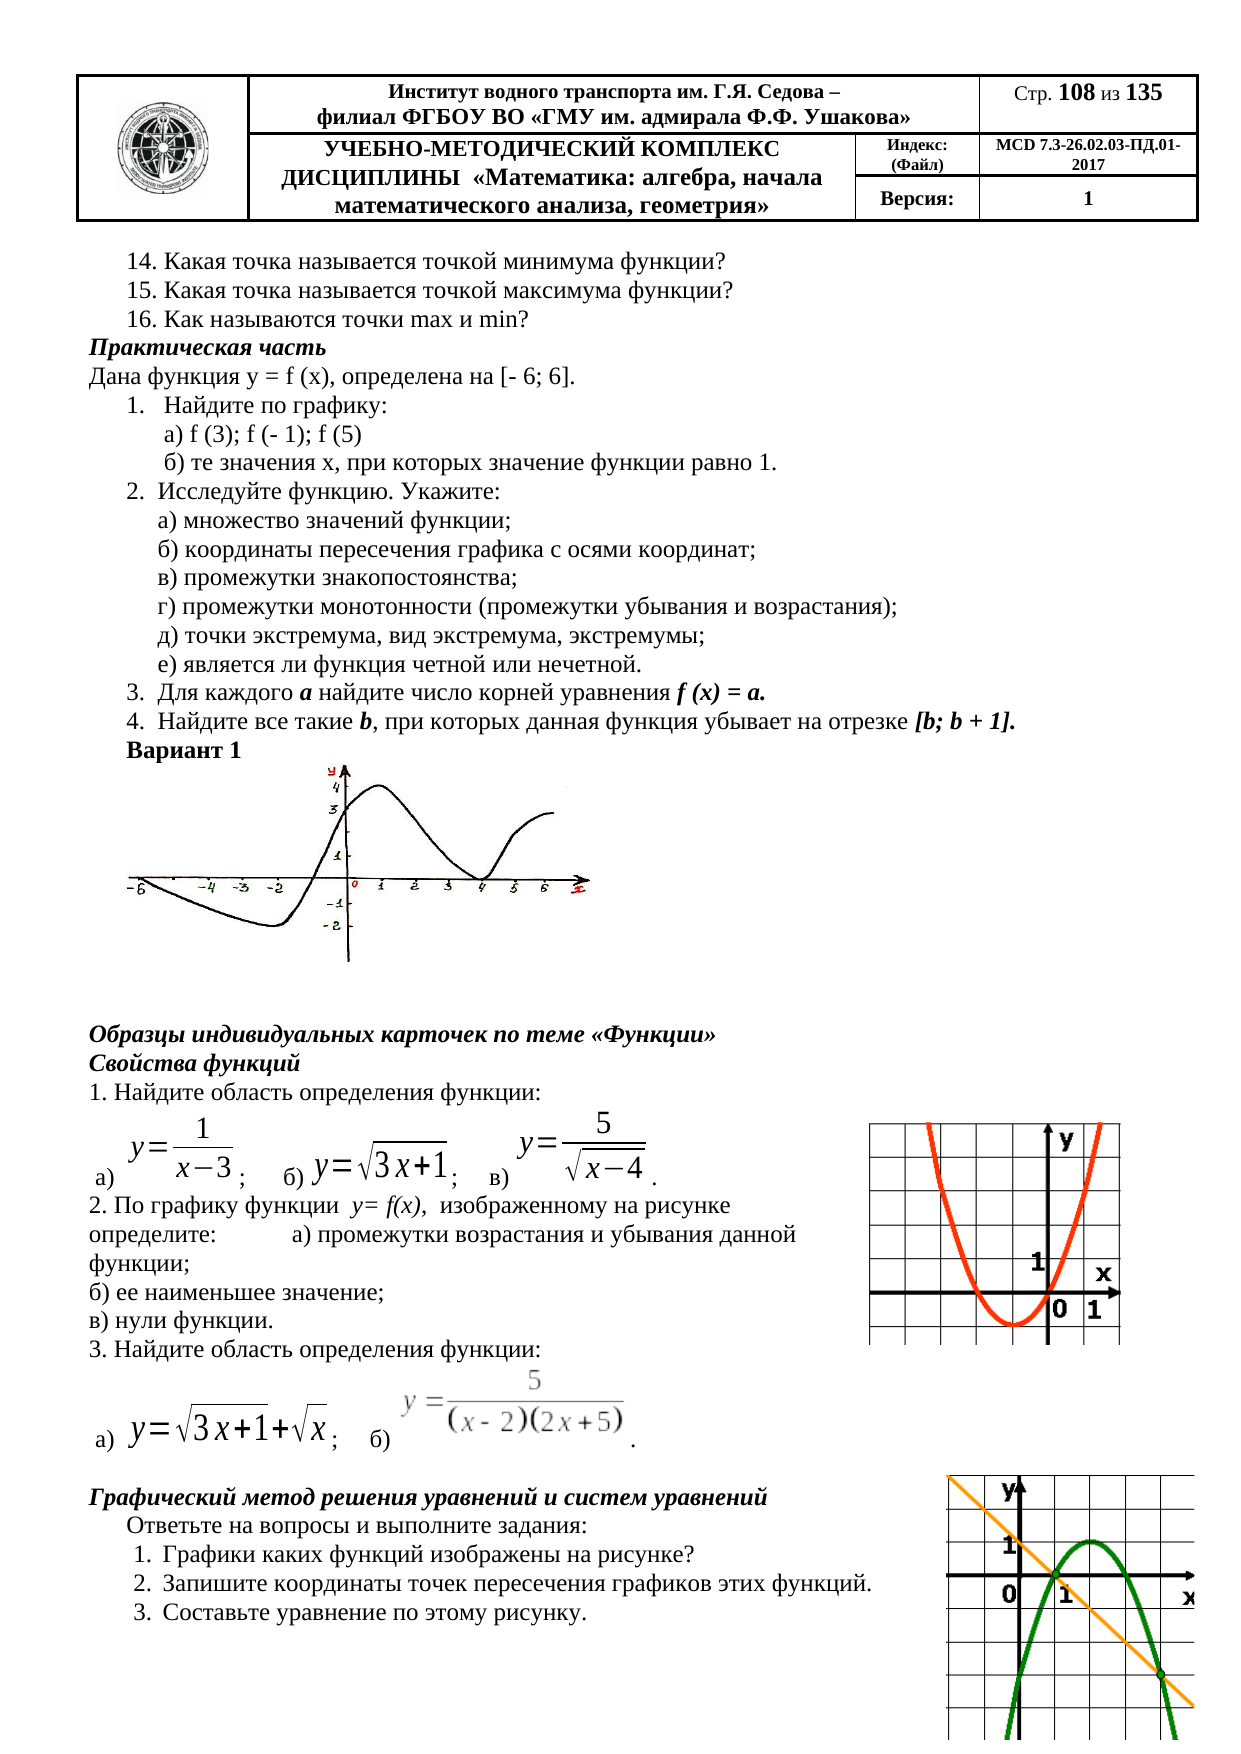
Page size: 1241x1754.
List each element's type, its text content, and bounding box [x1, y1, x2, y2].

text г) промежутки монотонности (промежутки убывания и возрастания); [126, 591, 1152, 620]
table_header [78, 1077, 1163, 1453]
text 4. Найдите все такие b, при которых данная функция убывает на отрезке [b; b + 1]. [126, 706, 1152, 735]
list Какая точка называется точкой максимума функции? [126, 275, 1152, 304]
text д) точки экстремума, вид экстремума, экстремумы; [126, 620, 1152, 649]
text Практическая часть [89, 332, 1152, 361]
list Найдите по графику: [126, 390, 1152, 419]
list Графики каких функций изображены на рисунке? [133, 1539, 946, 1568]
text а) f (3); f (- 1); f (5) [164, 419, 1152, 447]
text Дана функция y = f (x), определена на [- 6; 6]. [89, 361, 1152, 390]
text б) координаты пересечения графика с осями координат; [126, 534, 1152, 562]
list Как называются точки max и min? [126, 304, 1152, 332]
picture [126, 763, 591, 962]
text Свойства функций [89, 1048, 1152, 1077]
text б) те значения х, при которых значение функции равно 1. [164, 447, 1152, 476]
list Какая точка называется точкой минимума функции? [126, 246, 1152, 275]
text Графический метод решения уравнений и систем уравнений [89, 1482, 946, 1511]
text а) множество значений функции; [126, 505, 1152, 534]
text 2. Исследуйте функцию. Укажите: [126, 476, 1152, 505]
text е) является ли функция четной или нечетной. [126, 649, 1152, 677]
text Образцы индивидуальных карточек по теме «Функции» [89, 1019, 1152, 1048]
text 3. Для каждого а найдите число корней уравнения f (x) = a. [126, 677, 1152, 706]
list Запишите координаты точек пересечения графиков этих функций. [133, 1568, 946, 1597]
text в) промежутки знакопостоянства; [126, 562, 1152, 591]
picture [946, 1475, 1195, 1740]
picture [867, 1116, 1121, 1345]
text Вариант 1 [126, 735, 1152, 764]
picture [117, 102, 209, 194]
list Составьте уравнение по этому рисунку. [133, 1597, 946, 1626]
text Ответьте на вопросы и выполните задания: [126, 1511, 946, 1539]
